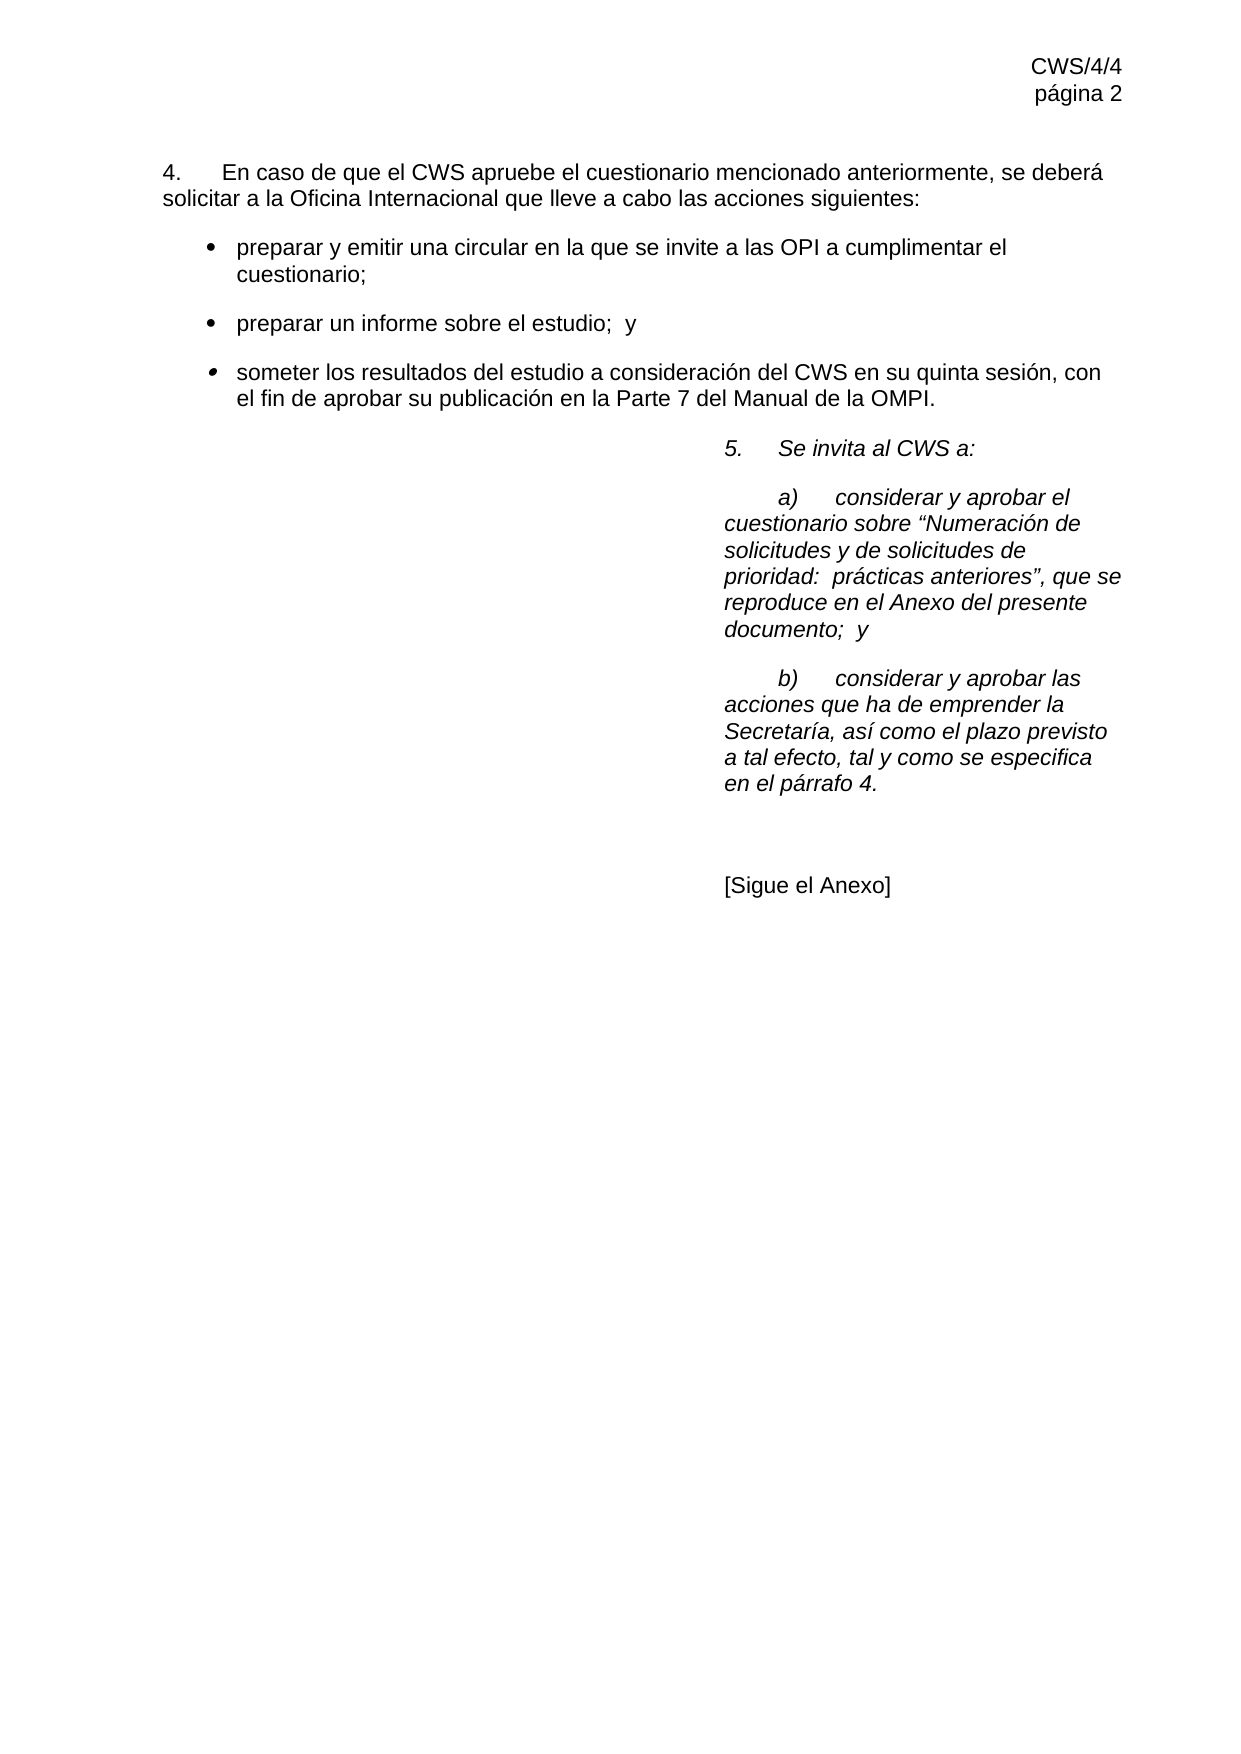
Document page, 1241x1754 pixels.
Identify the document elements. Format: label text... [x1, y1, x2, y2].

text [Sigue el Anexo] [724, 872, 1122, 899]
list Se invita al CWS a: [724, 435, 1122, 461]
text En caso de que el CWS apruebe el cuestionario mencionado anteriormente, se deberá solicitar a la Oficina Internacional que lleve a cabo las acciones siguientes: [162, 158, 1122, 211]
text a) considerar y aprobar el cuestionario sobre “Numeración de solicitudes y de solicitudes de prioridad: prácticas anteriores”, que se reproduce en el Anexo del presente documento; y [724, 484, 1122, 642]
list someter los resultados del estudio a consideración del CWS en su quinta sesión, con el fin de aprobar su publicación en la Parte 7 del Manual de la OMPI. [207, 359, 1122, 412]
list preparar un informe sobre el estudio; y [207, 310, 1122, 336]
text b) considerar y aprobar las acciones que ha de emprender la Secretaría, así como el plazo previsto a tal efecto, tal y como se especifica en el párrafo 4. [724, 665, 1122, 797]
list preparar y emitir una circular en la que se invite a las OPI a cumplimentar el cuestionario; [207, 234, 1122, 287]
